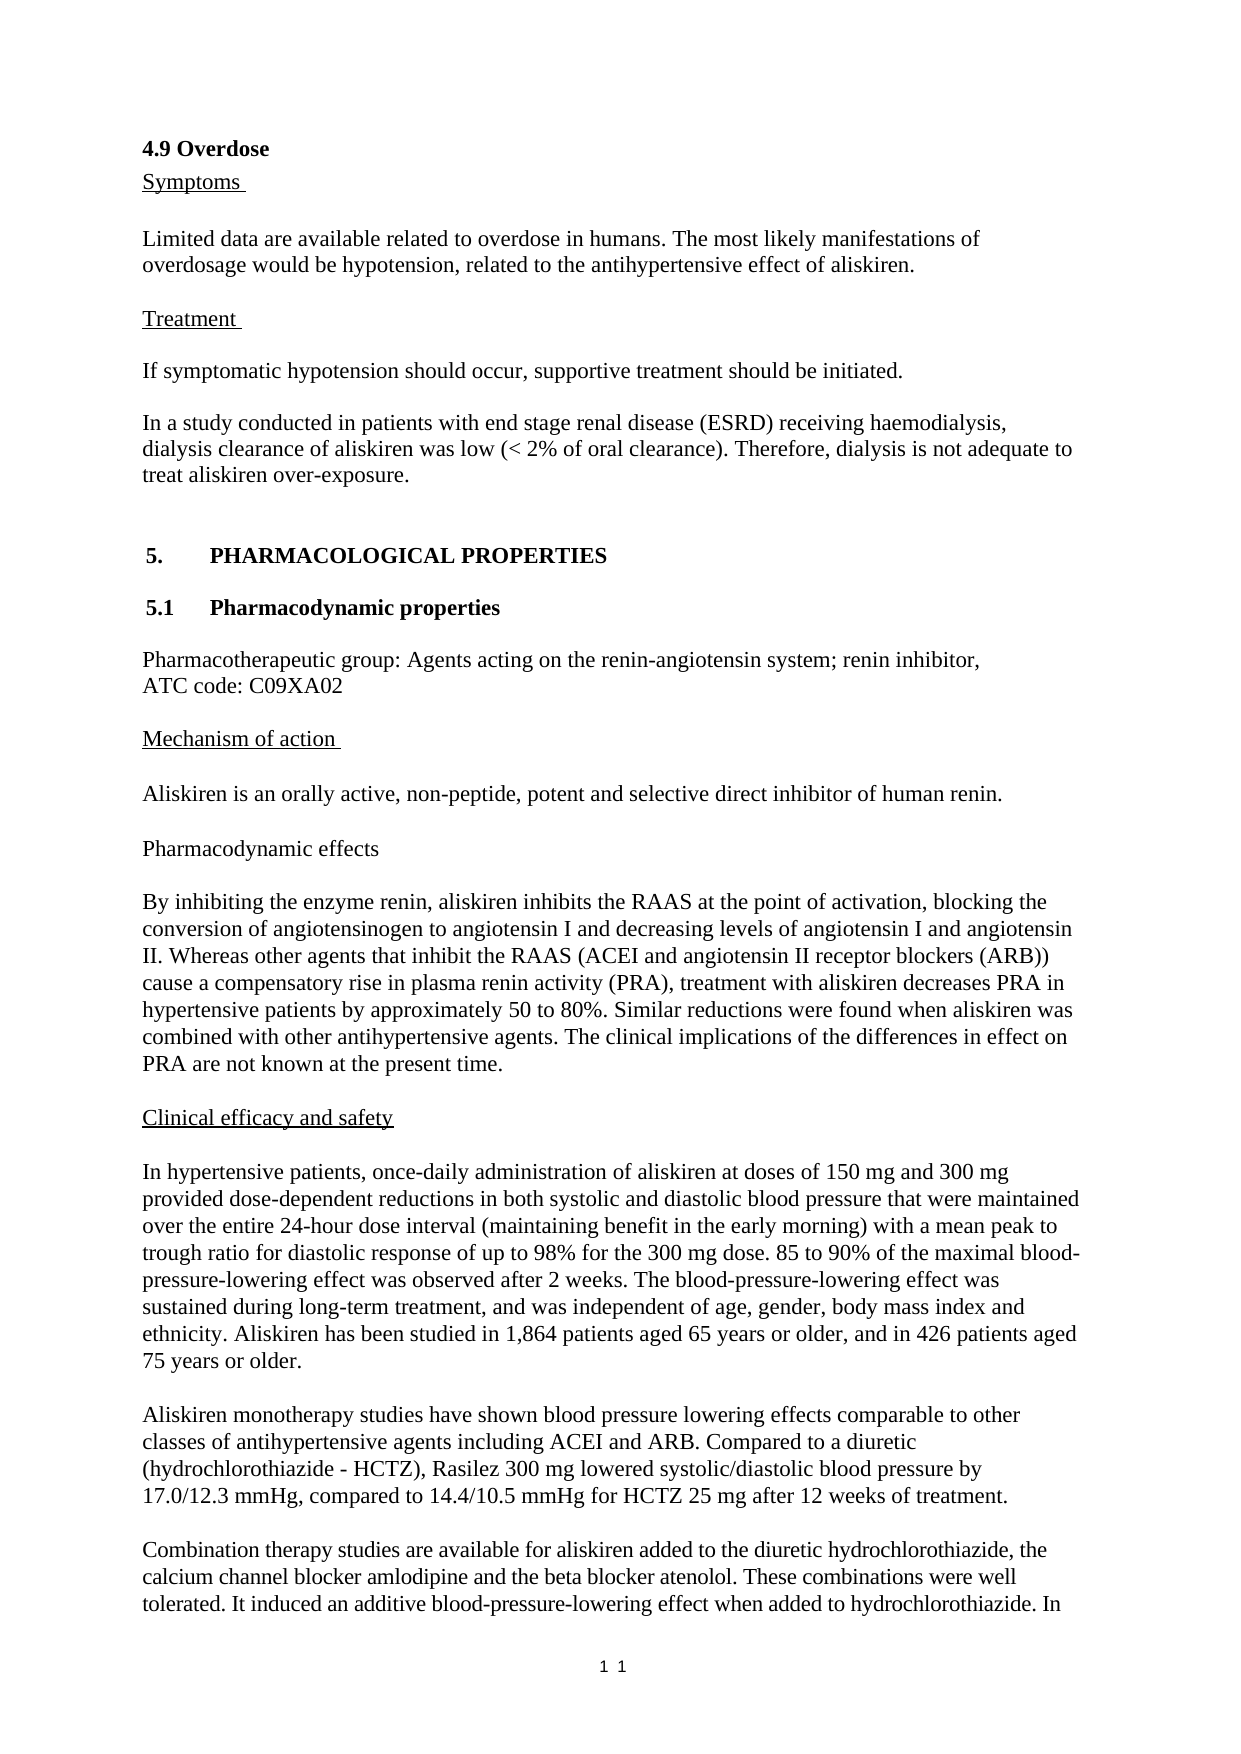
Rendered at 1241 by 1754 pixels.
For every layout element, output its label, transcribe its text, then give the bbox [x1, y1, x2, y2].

text By inhibiting the enzyme renin, aliskiren inhibits the RAAS at the point of activation, blocking the conversion of angiotensinogen to angiotensin I and decreasing levels of angiotensin I and angiotensin II. Whereas other agents that inhibit the RAAS (ACEI and angiotensin II receptor blockers (ARB)) cause a compensatory rise in plasma renin activity (PRA), treatment with aliskiren decreases PRA in hypertensive patients by approximately 50 to 80%. Similar reductions were found when aliskiren was combined with other antihypertensive agents. The clinical implications of the differences in effect on PRA are not known at the present time. [142, 888, 1076, 1077]
text Pharmacodynamic effects [142, 835, 1091, 861]
text 4.9 Overdose Symptoms [142, 129, 1091, 196]
text Aliskiren monotherapy studies have shown blood pressure lowering effects comparable to other classes of antihypertensive agents including ACEI and ARB. Compared to a diuretic (hydrochlorothiazide - HCTZ), Rasilez 300 mg lowered systolic/diastolic blood pressure by 17.0/12.3 mmHg, compared to 14.4/10.5 mmHg for HCTZ 25 mg after 12 weeks of treatment. [142, 1401, 1023, 1509]
text Mechanism of action [142, 727, 1091, 751]
text Combination therapy studies are available for aliskiren added to the diuretic hydrochlorothiazide, the calcium channel blocker amlodipine and the beta blocker atenolol. These combinations were well tolerated. It induced an additive blood-pressure-lowering effect when added to hydrochlorothiazide. In [142, 1536, 1076, 1617]
text 1 1 [134, 1657, 1091, 1676]
text Aliskiren is an orally active, non-peptide, potent and selective direct inhibitor of human renin. [142, 781, 1091, 807]
text Limited data are available related to overdose in humans. The most likely manifestations of overdosage would be hypotension, related to the antihypertensive effect of aliskiren. [142, 225, 986, 278]
text 5. PHARMACOLOGICAL PROPERTIES [142, 542, 1091, 568]
text In hypertensive patients, once-daily administration of aliskiren at doses of 150 mg and 300 mg provided dose-dependent reductions in both systolic and diastolic blood pressure that were maintained over the entire 24-hour dose interval (maintaining benefit in the early morning) with a mean peak to trough ratio for diastolic response of up to 98% for the 300 mg dose. 85 to 90% of the maximal blood-pressure-lowering effect was observed after 2 weeks. The blood-pressure-lowering effect was sustained during long-term treatment, and was independent of age, gender, body mass index and ethnicity. Aliskiren has been studied in 1,864 patients aged 65 years or older, and in 426 patients aged 75 years or older. [142, 1158, 1083, 1374]
text Clinical efficacy and safety [142, 1105, 1091, 1130]
text 5.1 Pharmacodynamic properties [142, 595, 1091, 621]
text In a study conducted in patients with end stage renal disease (ESRD) receiving haemodialysis, dialysis clearance of aliskiren was low (< 2% of oral clearance). Therefore, dialysis is not adequate to treat aliskiren over-exposure. [142, 409, 1076, 488]
text Treatment [142, 305, 1091, 331]
text If symptomatic hypotension should occur, supportive treatment should be initiated. [142, 358, 1091, 384]
text Pharmacotherapeutic group: Agents acting on the renin-angiotensin system; renin inhibitor, ATC code: C09XA02 [142, 646, 1031, 699]
